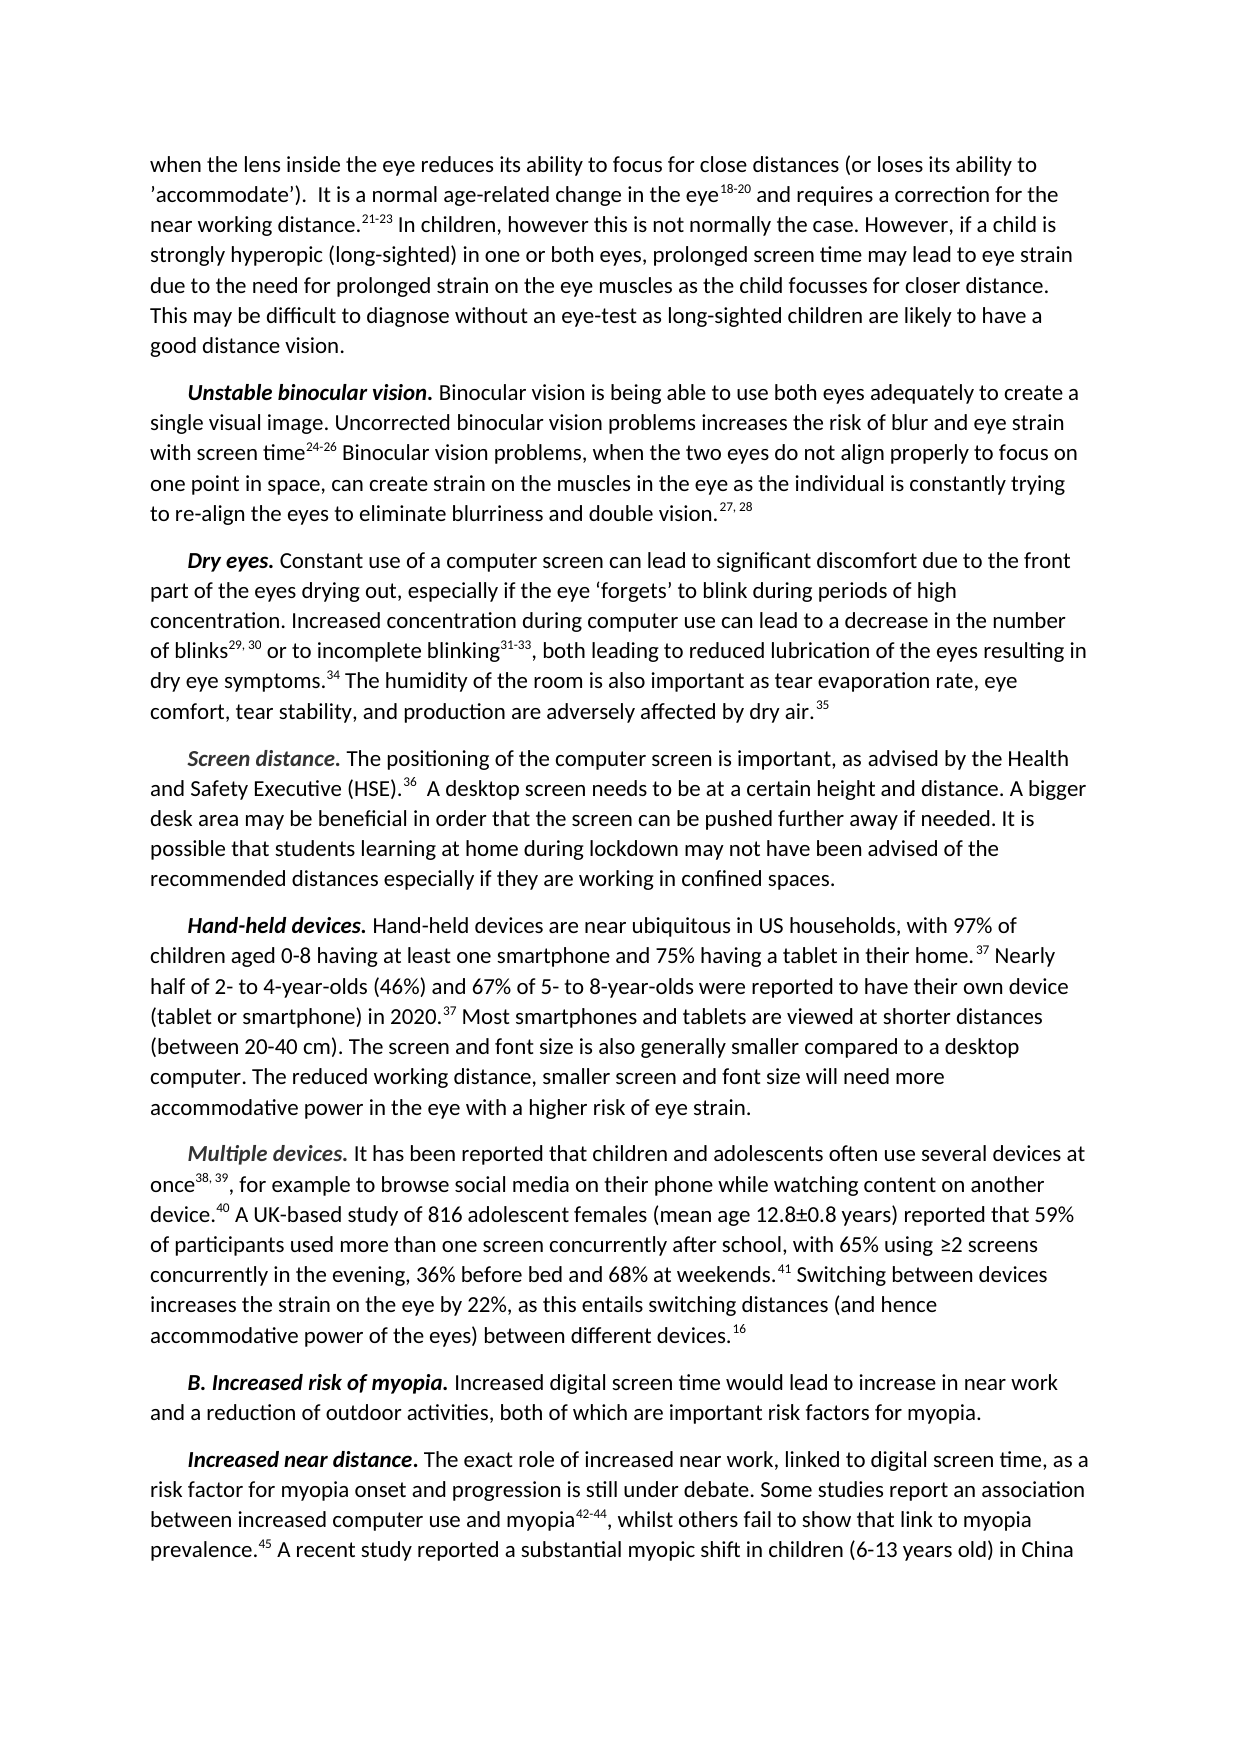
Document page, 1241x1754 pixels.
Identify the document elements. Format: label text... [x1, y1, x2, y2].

text Unstable binocular vision. Binocular vision is being able to use both eyes adequately to create a single visual image. Uncorrected binocular vision problems increases the risk of blur and eye strain with screen time Binocular vision problems, when the two eyes do not align properly to focus on one point in space, can create strain on the muscles in the eye as the individual is constantly trying to re-align the eyes to eliminate blurriness and double vision. [150, 378, 1090, 527]
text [150, 1445, 1090, 1563]
text B. Increased risk of myopia. Increased digital screen time would lead to increase in near work and a reduction of outdoor activities, both of which are important risk factors for myopia. [150, 1368, 1090, 1426]
text Multiple devices. It has been reported that children and adolescents often use several devices at once, for example to browse social media on their phone while watching content on another device. A UK-based study of 816 adolescent females (mean age 12.8±0.8 years) reported that 59% of participants used more than one screen concurrently after school, with 65% using ≥2 screens concurrently in the evening, 36% before bed and 68% at weekends. Switching between devices increases the strain on the eye by 22%, as this entails switching distances (and hence accommodative power of the eyes) between different devices. [150, 1139, 1090, 1349]
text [150, 150, 1090, 359]
text Dry eyes. Constant use of a computer screen can lead to significant discomfort due to the front part of the eyes drying out, especially if the eye ‘forgets’ to blink during periods of high concentration. Increased concentration during computer use can lead to a decrease in the number of blinks or to incomplete blinking, both leading to reduced lubrication of the eyes resulting in dry eye symptoms. The humidity of the room is also important as tear evaporation rate, eye comfort, tear stability, and production are adversely affected by dry air. [150, 546, 1090, 725]
text Hand-held devices. Hand-held devices are near ubiquitous in US households, with 97% of children aged 0-8 having at least one smartphone and 75% having a tablet in their home. Nearly half of 2- to 4-year-olds (46%) and 67% of 5- to 8-year-olds were reported to have their own device (tablet or smartphone) in 2020. Most smartphones and tablets are viewed at shorter distances (between 20-40 cm). The screen and font size is also generally smaller compared to a desktop computer. The reduced working distance, smaller screen and font size will need more accommodative power in the eye with a higher risk of eye strain. [150, 911, 1090, 1121]
text Screen distance. The positioning of the computer screen is important, as advised by the Health and Safety Executive (HSE). A desktop screen needs to be at a certain height and distance. A bigger desk area may be beneficial in order that the screen can be pushed further away if needed. It is possible that students learning at home during lockdown may not have been advised of the recommended distances especially if they are working in confined spaces. [150, 744, 1090, 893]
